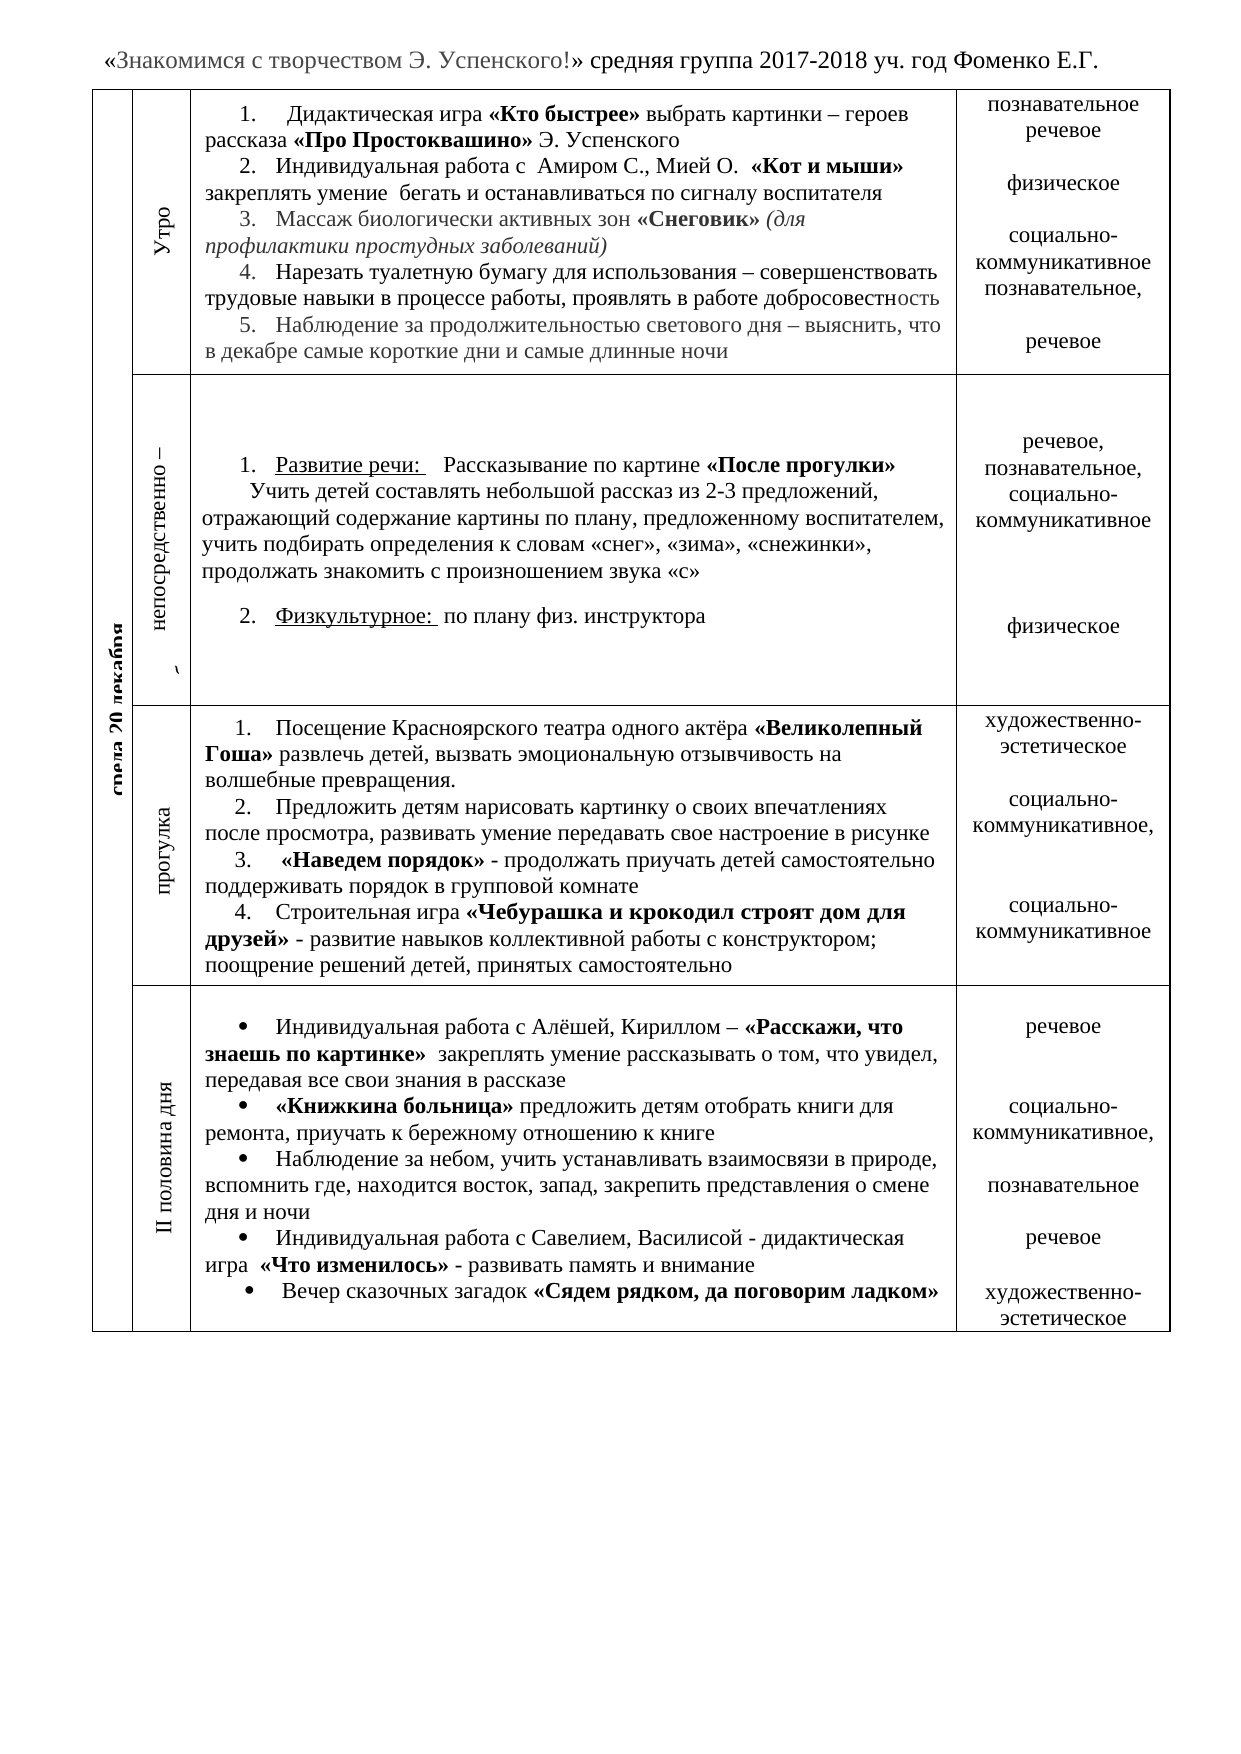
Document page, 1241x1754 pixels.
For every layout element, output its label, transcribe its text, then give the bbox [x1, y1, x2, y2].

table_cell непосредственно – образовательная деятельность [133, 375, 190, 705]
table_header Утро [133, 90, 190, 374]
table_cell Индивидуальная работа с Алёшей, Кириллом – «Расскажи, что знаешь по картинке» закреплять умение рассказывать о том, что увидел, передавая все свои знания в рассказе «Книжкина больница» предложить детям отобрать книги для ремонта, приучать к бережному отношению к книге Наблюдение за небом, учить устанавливать взаимосвязи в природе, вспомнить где, находится восток, запад, закрепить представления о смене дня и ночи Индивидуальная работа с Савелием, Василисой - дидактическая игра «Что изменилось» - развивать память и внимание Вечер сказочных загадок «Сядем рядком, да поговорим ладком» [191, 986, 956, 1331]
table_header познавательное речевое физическое социально-коммуникативное познавательное, речевое [957, 90, 1169, 374]
table_cell речевое, познавательное, социально-коммуникативное физическое [957, 375, 1169, 705]
table_cell прогулка [133, 706, 190, 985]
table_cell речевое социально-коммуникативное, познавательное речевое художественно-эстетическое [957, 986, 1169, 1331]
table_header среда 20 декабря [93, 90, 132, 1331]
table_header Дидактическая игра «Кто быстрее» выбрать картинки – героев рассказа «Про Простоквашино» Э. Успенского Индивидуальная работа с Амиром С., Мией О. «Кот и мыши» закреплять умение бегать и останавливаться по сигналу воспитателя Массаж биологически активных зон «Снеговик» (для профилактики простудных заболеваний) Нарезать туалетную бумагу для использования – совершенствовать трудовые навыки в процессе работы, проявлять в работе добросовестность Наблюдение за продолжительностью светового дня – выяснить, что в декабре самые короткие дни и самые длинные ночи [191, 90, 956, 374]
table_cell II половина дня [133, 986, 190, 1331]
table_cell художественно-эстетическое социально-коммуникативное, социально-коммуникативное [957, 706, 1169, 985]
table_cell Развитие речи: Рассказывание по картине «После прогулки» Учить детей составлять небольшой рассказ из 2-3 предложений, отражающий содержание картины по плану, предложенному воспитателем, учить подбирать определения к словам «снег», «зима», «снежинки», продолжать знакомить с произношением звука «с» Физкультурное: по плану физ. инструктора [191, 375, 956, 705]
table_cell Посещение Красноярского театра одного актёра «Великолепный Гоша» развлечь детей, вызвать эмоциональную отзывчивость на волшебные превращения. Предложить детям нарисовать картинку о своих впечатлениях после просмотра, развивать умение передавать свое настроение в рисунке «Наведем порядок» - продолжать приучать детей самостоятельно поддерживать порядок в групповой комнате Строительная игра «Чебурашка и крокодил строят дом для друзей» - развитие навыков коллективной работы с конструктором; поощрение решений детей, принятых самостоятельно [191, 706, 956, 985]
